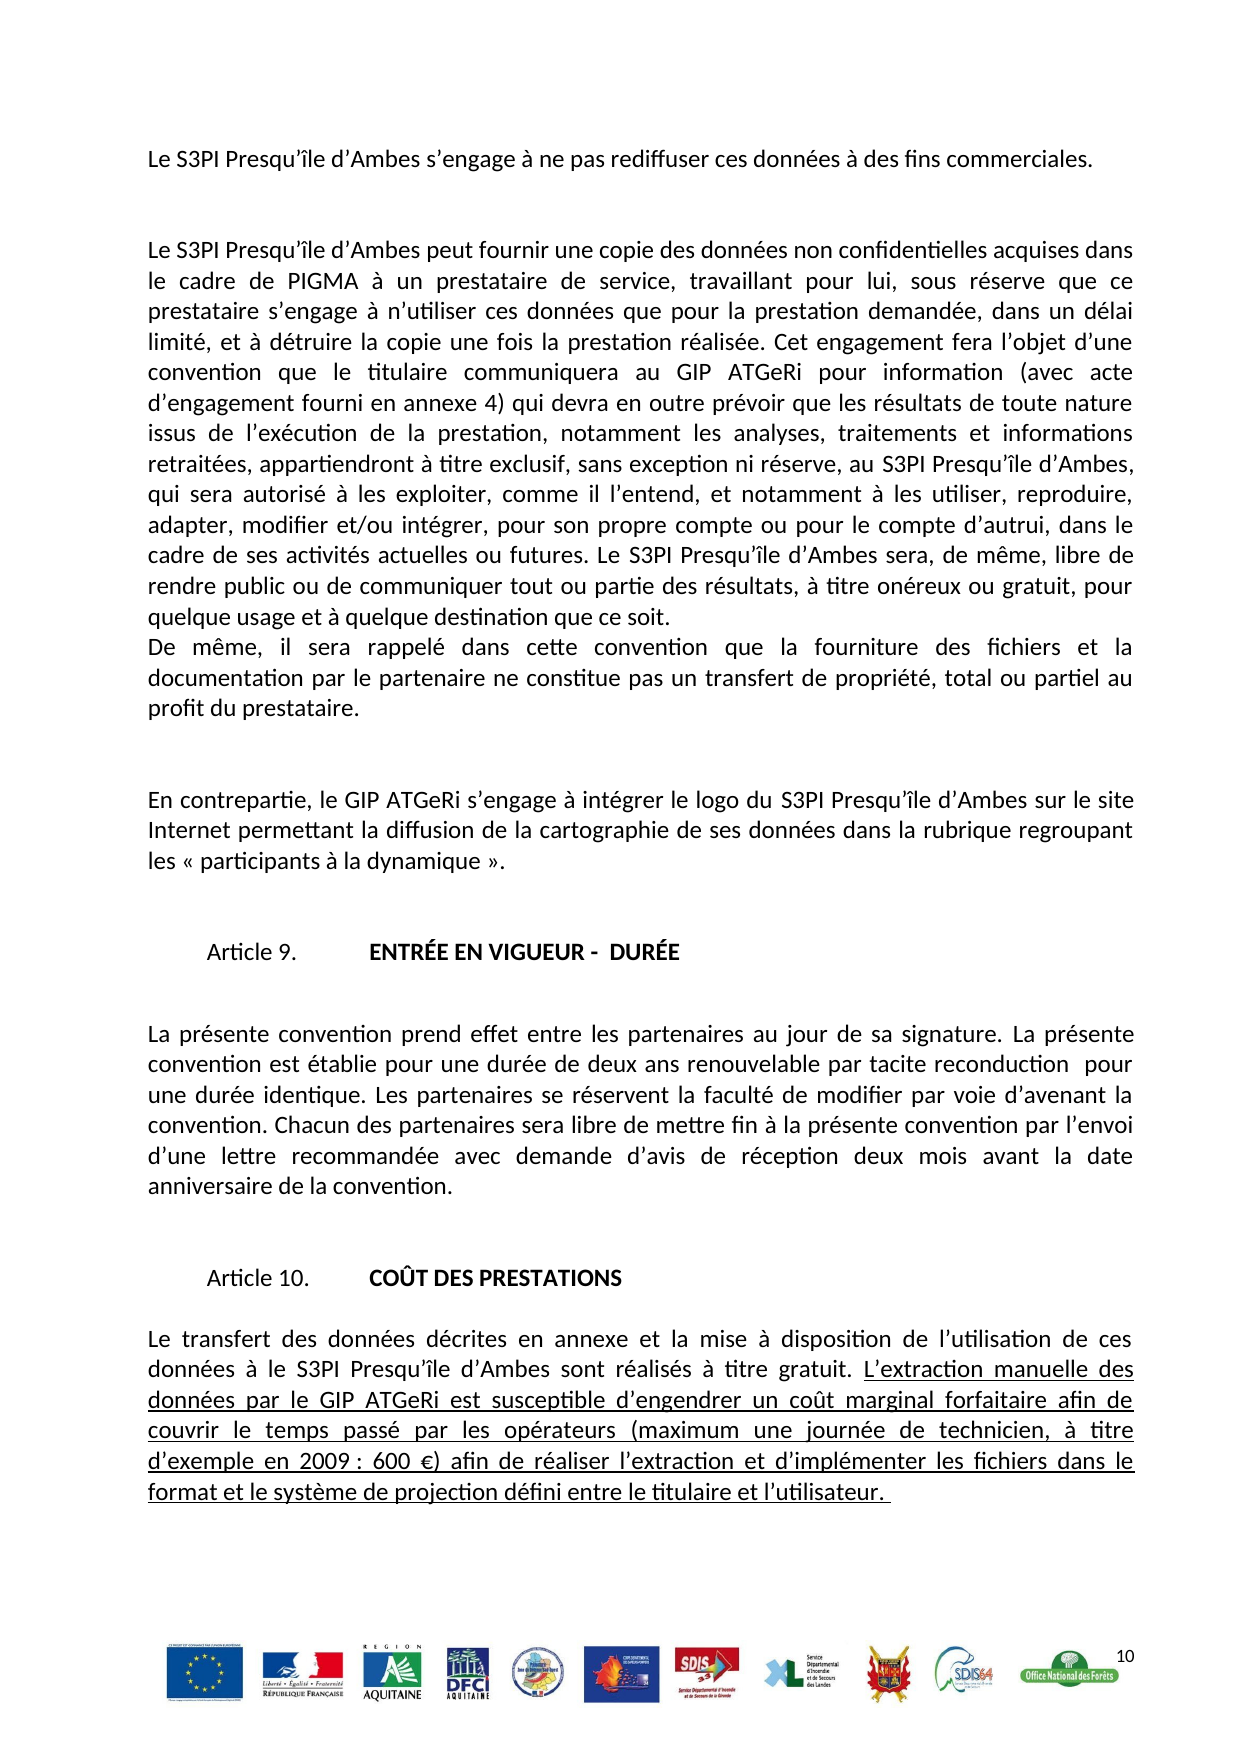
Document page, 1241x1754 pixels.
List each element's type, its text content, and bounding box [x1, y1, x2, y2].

text En contrepartie, le GIP ATGeRi s’engage à intégrer le logo du S3PI Presqu’île d’Ambes sur le site Internet permettant la diffusion de la cartographie de ses données dans la rubrique regroupant les « participants à la dynamique ». [148, 784, 1134, 875]
text Coût des prestations [207, 1262, 1134, 1292]
picture [153, 1640, 1129, 1708]
text De même, il sera rappelé dans cette convention que la fourniture des fichiers et la documentation par le partenaire ne constitue pas un transfert de propriété, total ou partiel au profit du prestataire. [148, 631, 1134, 723]
text La présente convention prend effet entre les partenaires au jour de sa signature. La présente convention est établie pour une durée de deux ans renouvelable par tacite reconduction pour une durée identique. Les partenaires se réservent la faculté de modifier par voie d’avenant la convention. Chacun des partenaires sera libre de mettre fin à la présente convention par l’envoi d’une lettre recommandée avec demande d’avis de réception deux mois avant la date anniversaire de la convention. [148, 1018, 1134, 1201]
text Le transfert des données décrites en annexe et la mise à disposition de l’utilisation de ces données à le S3PI Presqu’île d’Ambes sont réalisés à titre gratuit. L’extraction manuelle des données par le GIP ATGeRi est susceptible d’engendrer un coût marginal forfaitaire afin de couvrir le temps passé par les opérateurs (maximum une journée de technicien, à titre d’exemple en 2009 : 600 €) afin de réaliser l’extraction et d’implémenter les fichiers dans le format et le système de projection défini entre le titulaire et l’utilisateur. [148, 1323, 1134, 1410]
text Le transfert des données décrites en annexe et la mise à disposition de l’utilisation de ces données à le S3PI Presqu’île d’Ambes sont réalisés à titre gratuit. L’extraction manuelle des données par le GIP ATGeRi est susceptible d’engendrer un coût marginal forfaitaire afin de couvrir le temps passé par les opérateurs (maximum une journée de technicien, à titre d’exemple en 2009 : 600 €) afin de réaliser l’extraction et d’implémenter les fichiers dans le format et le système de projection défini entre le titulaire et l’utilisateur. [148, 1473, 1134, 1506]
text Entrée en vigueur - durée [207, 936, 1134, 967]
text Le S3PI Presqu’île d’Ambes peut fournir une copie des données non confidentielles acquises dans le cadre de PIGMA à un prestataire de service, travaillant pour lui, sous réserve que ce prestataire s’engage à n’utiliser ces données que pour la prestation demandée, dans un délai limité, et à détruire la copie une fois la prestation réalisée. Cet engagement fera l’objet d’une convention que le titulaire communiquera au GIP ATGeRi pour information (avec acte d’engagement fourni en annexe 4) qui devra en outre prévoir que les résultats de toute nature issus de l’exécution de la prestation, notamment les analyses, traitements et informations retraitées, appartiendront à titre exclusif, sans exception ni réserve, au S3PI Presqu’île d’Ambes, qui sera autorisé à les exploiter, comme il l’entend, et notamment à les utiliser, reproduire, adapter, modifier et/ou intégrer, pour son propre compte ou pour le compte d’autrui, dans le cadre de ses activités actuelles ou futures. Le S3PI Presqu’île d’Ambes sera, de même, libre de rendre public ou de communiquer tout ou partie des résultats, à titre onéreux ou gratuit, pour quelque usage et à quelque destination que ce soit. [148, 234, 1134, 631]
text Le S3PI Presqu’île d’Ambes s’engage à ne pas rediffuser ces données à des fins commerciales. [148, 143, 1134, 173]
